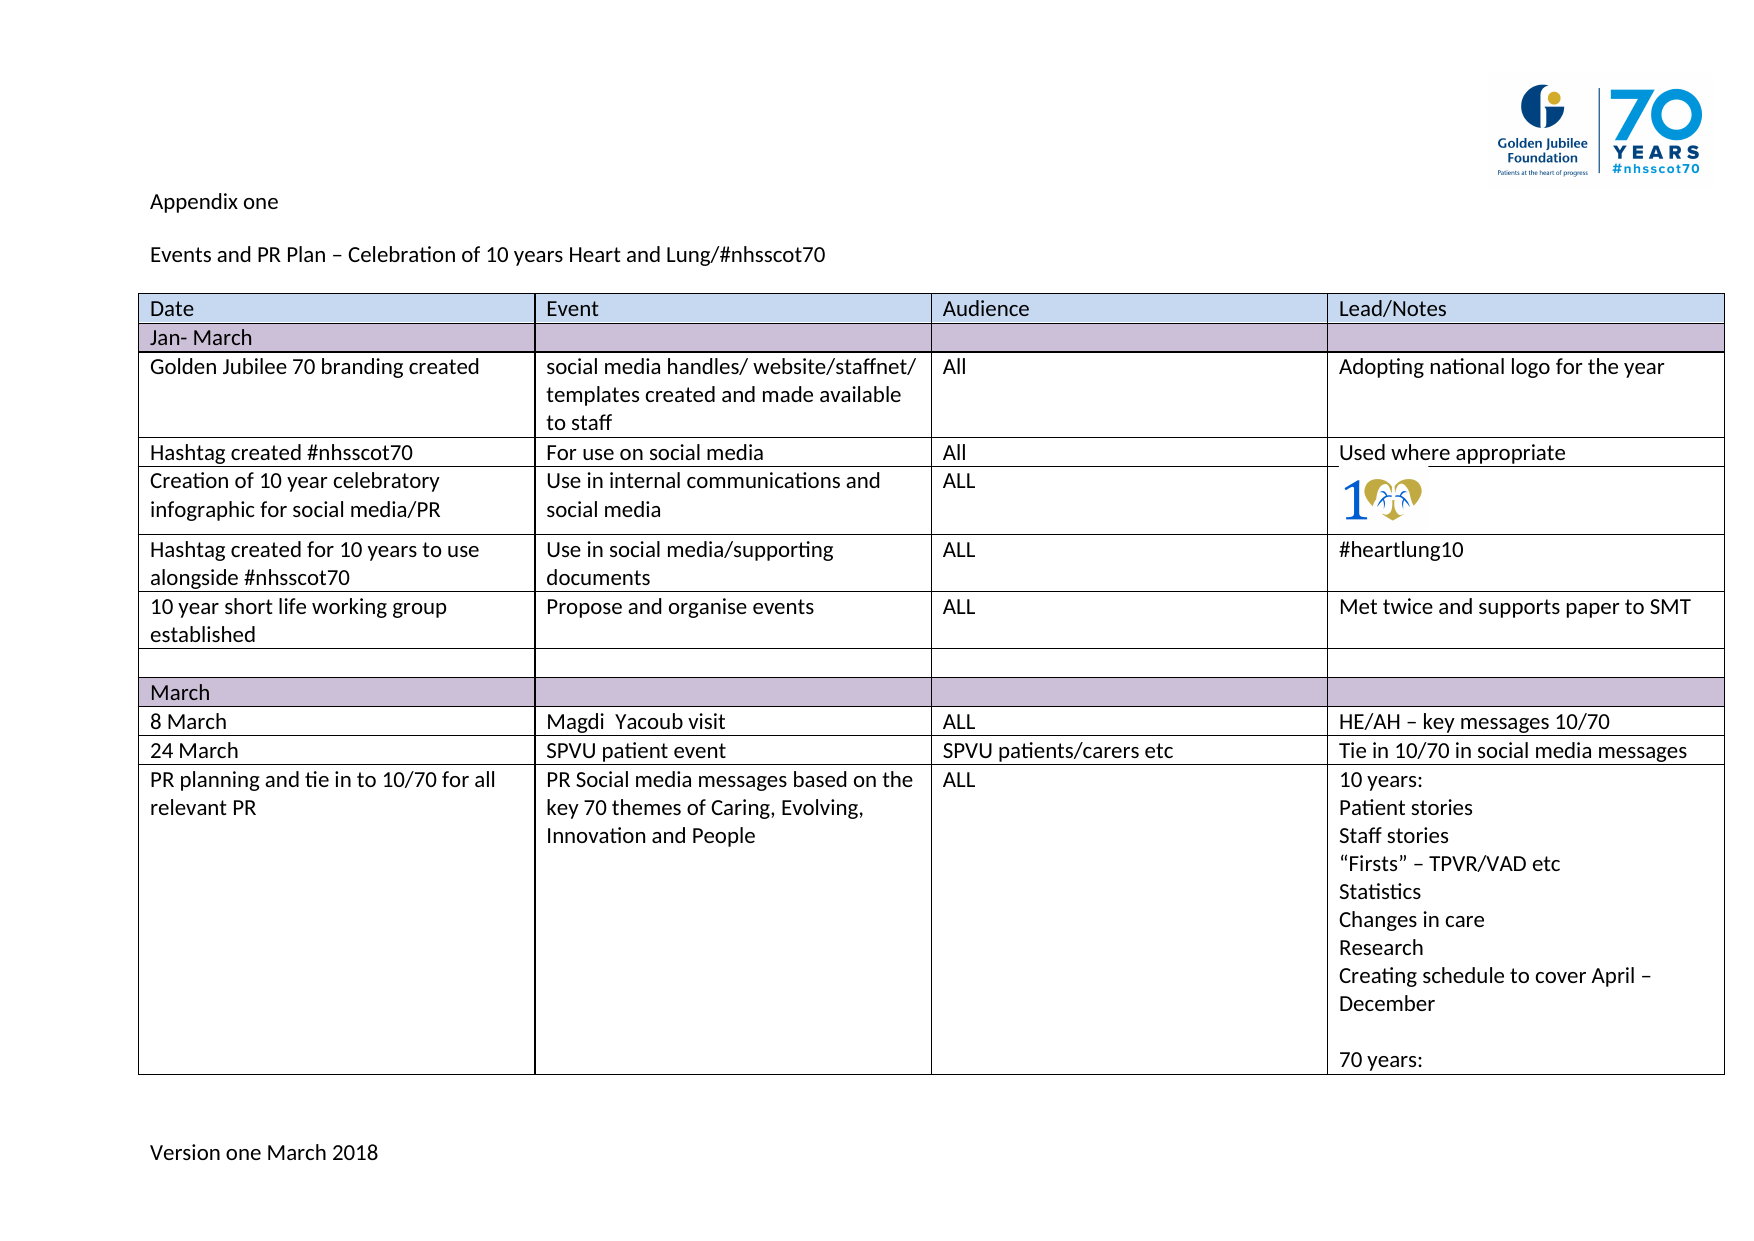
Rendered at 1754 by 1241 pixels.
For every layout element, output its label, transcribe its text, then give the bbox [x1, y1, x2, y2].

table_cell [1328, 324, 1724, 351]
table_cell Used where appropriate [1328, 438, 1724, 466]
table_cell All [932, 353, 1327, 437]
table_cell ALL [932, 467, 1327, 534]
table_cell ALL [932, 535, 1327, 591]
table_cell Adopting national logo for the year [1328, 353, 1724, 437]
table_cell Golden Jubilee 70 branding created [139, 353, 534, 437]
table_cell Hashtag created #nhsscot70 [139, 438, 534, 466]
table_cell [932, 324, 1327, 351]
table_cell ALL [932, 592, 1327, 648]
table_cell 24 March [139, 736, 534, 764]
table_cell [536, 324, 931, 351]
table_cell Use in social media/supporting documents [536, 535, 931, 591]
table_cell ALL [932, 707, 1327, 735]
table_cell Propose and organise events [536, 592, 931, 648]
table_cell [932, 649, 1327, 677]
table_header Event [536, 294, 931, 322]
table_cell 10 year short life working group established [139, 592, 534, 648]
table_cell Creation of 10 year celebratory infographic for social media/PR [139, 467, 534, 534]
table_header Lead/Notes [1328, 294, 1724, 322]
table_cell PR Social media messages based on the key 70 themes of Caring, Evolving, Innovation and People [536, 765, 931, 1073]
table_cell Use in internal communications and social media [536, 467, 931, 534]
table_cell PR planning and tie in to 10/70 for all relevant PR [139, 765, 534, 1073]
table_cell Magdi Yacoub visit [536, 707, 931, 735]
table_cell #heartlung10 [1328, 535, 1724, 591]
table_cell [536, 678, 931, 706]
table_cell SPVU patient event [536, 736, 931, 764]
table_cell social media handles/ website/staffnet/ templates created and made available to staff [536, 353, 931, 437]
table_header Audience [932, 294, 1327, 322]
table_cell Tie in 10/70 in social media messages [1328, 736, 1724, 764]
table_header Date [139, 294, 534, 322]
table_cell [1429, 467, 1724, 534]
table_cell HE/AH – key messages 10/70 [1328, 707, 1724, 735]
text Events and PR Plan – Celebration of 10 years Heart and Lung/#nhsscot70 [150, 240, 1713, 268]
table_cell [932, 678, 1327, 706]
table_cell SPVU patients/carers etc [932, 736, 1327, 764]
table_cell For use on social media [536, 438, 931, 466]
table_cell Hashtag created for 10 years to use alongside #nhsscot70 [139, 535, 534, 591]
table_cell March [139, 678, 534, 706]
table_cell 8 March [139, 707, 534, 735]
table_cell [536, 649, 931, 677]
text Appendix one [150, 187, 1713, 215]
table_cell Met twice and supports paper to SMT [1328, 592, 1724, 648]
table_cell [1328, 467, 1338, 534]
table_cell Jan- March [139, 324, 534, 351]
picture [1338, 466, 1429, 534]
table_cell [1328, 678, 1724, 706]
table_cell All [932, 438, 1327, 466]
table_cell ALL [932, 765, 1327, 1073]
table_cell [139, 649, 534, 677]
table_cell [1328, 649, 1724, 677]
picture [1487, 73, 1713, 188]
